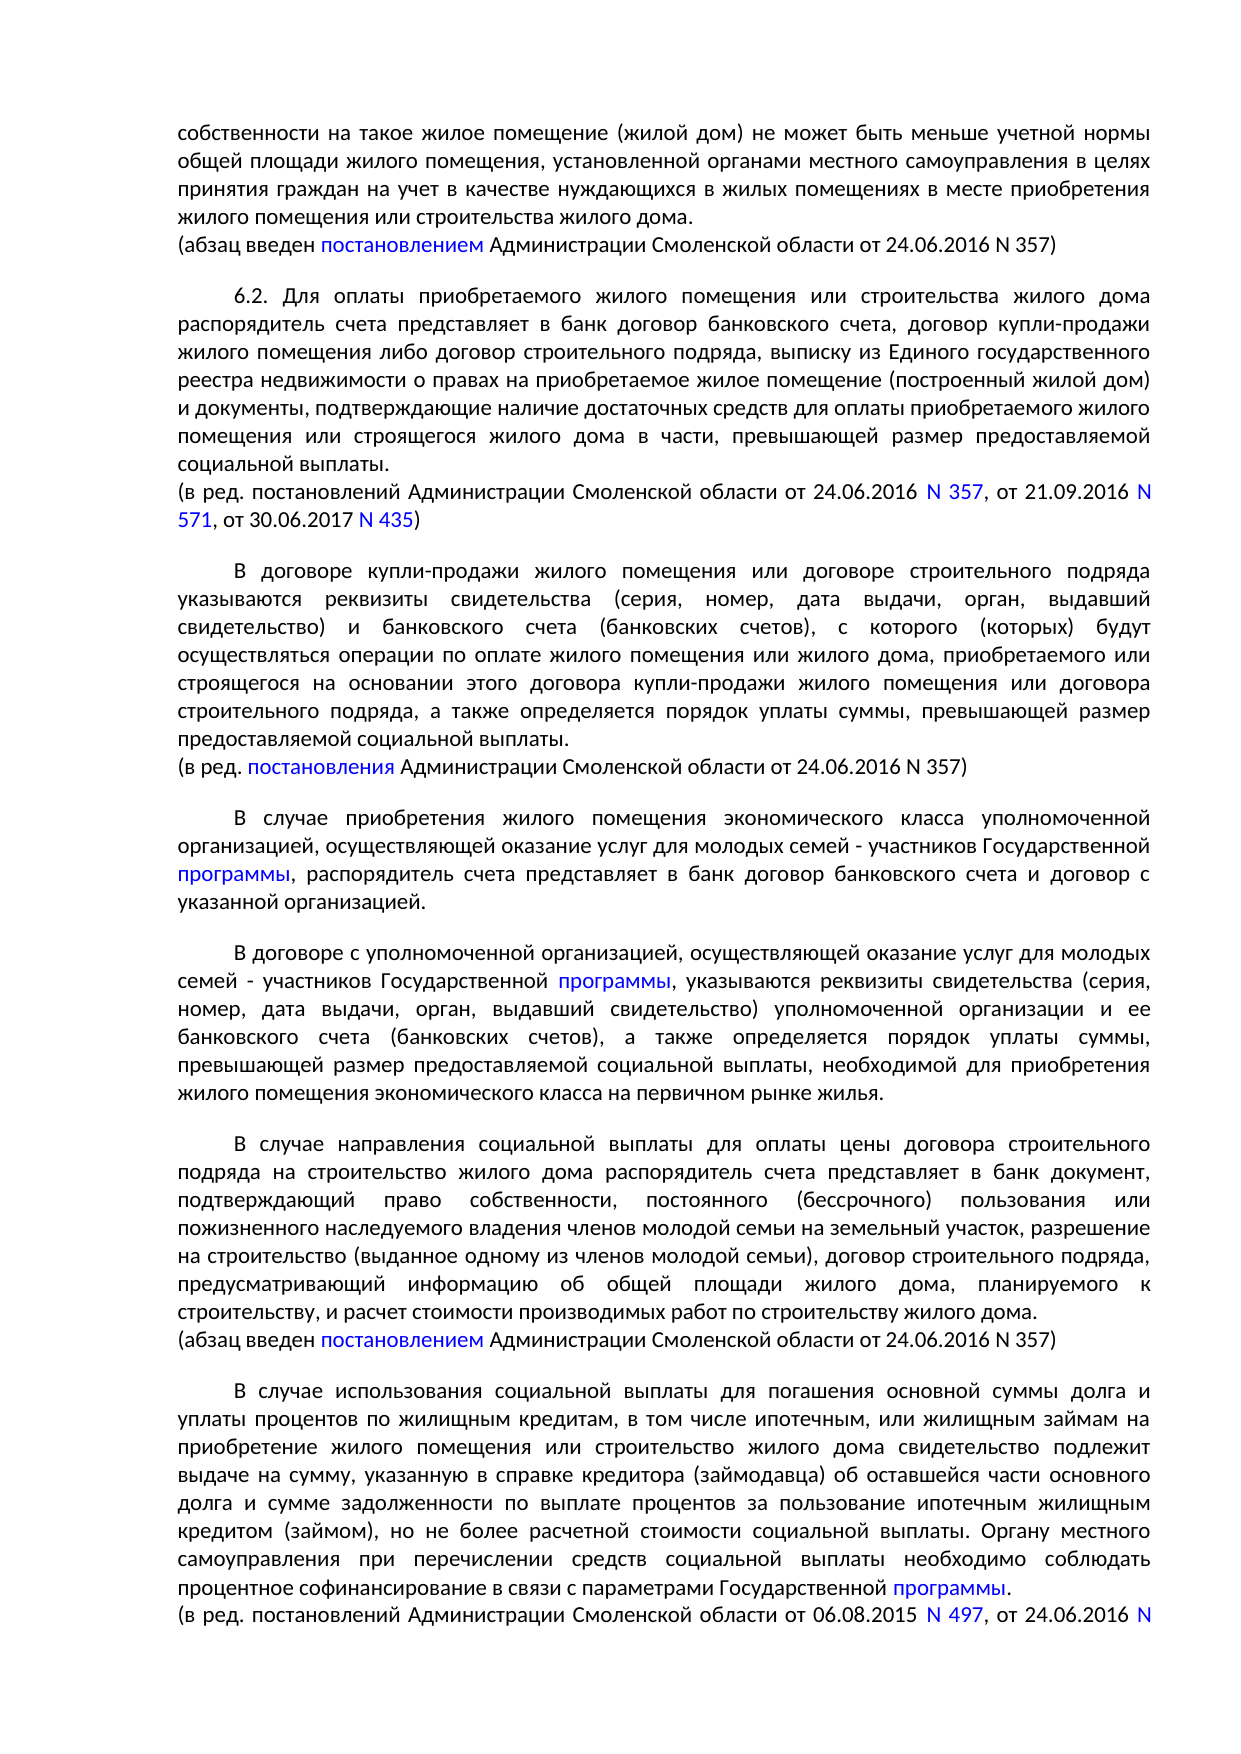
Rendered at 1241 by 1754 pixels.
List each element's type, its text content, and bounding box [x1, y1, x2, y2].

text (абзац введен постановлением Администрации Смоленской области от 24.06.2016 N 357) [177, 230, 1152, 258]
text (абзац введен постановлением Администрации Смоленской области от 24.06.2016 N 357) [177, 1326, 1152, 1353]
text (в ред. постановления Администрации Смоленской области от 24.06.2016 N 357) [177, 752, 1152, 780]
text В договоре с уполномоченной организацией, осуществляющей оказание услуг для молодых семей - участников Государственной программы, указываются реквизиты свидетельства (серия, номер, дата выдачи, орган, выдавший свидетельство) уполномоченной организации и ее банковского счета (банковских счетов), а также определяется порядок уплаты суммы, превышающей размер предоставляемой социальной выплаты, необходимой для приобретения жилого помещения экономического класса на первичном рынке жилья. [177, 938, 1152, 1106]
text 6.2. Для оплаты приобретаемого жилого помещения или строительства жилого дома распорядитель счета представляет в банк договор банковского счета, договор купли-продажи жилого помещения либо договор строительного подряда, выписку из Единого государственного реестра недвижимости о правах на приобретаемое жилое помещение (построенный жилой дом) и документы, подтверждающие наличие достаточных средств для оплаты приобретаемого жилого помещения или строящегося жилого дома в части, превышающей размер предоставляемой социальной выплаты. [177, 281, 1152, 477]
text В случае направления социальной выплаты для оплаты цены договора строительного подряда на строительство жилого дома распорядитель счета представляет в банк документ, подтверждающий право собственности, постоянного (бессрочного) пользования или пожизненного наследуемого владения членов молодой семьи на земельный участок, разрешение на строительство (выданное одному из членов молодой семьи), договор строительного подряда, предусматривающий информацию об общей площади жилого дома, планируемого к строительству, и расчет стоимости производимых работ по строительству жилого дома. [177, 1129, 1152, 1326]
text (в ред. постановлений Администрации Смоленской области от 24.06.2016 N 357, от 21.09.2016 N 571, от 30.06.2017 N 435) [177, 477, 1152, 533]
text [177, 118, 1152, 230]
text В случае приобретения жилого помещения экономического класса уполномоченной организацией, осуществляющей оказание услуг для молодых семей - участников Государственной программы, распорядитель счета представляет в банк договор банковского счета и договор с указанной организацией. [177, 803, 1152, 915]
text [177, 1601, 1152, 1629]
text В договоре купли-продажи жилого помещения или договоре строительного подряда указываются реквизиты свидетельства (серия, номер, дата выдачи, орган, выдавший свидетельство) и банковского счета (банковских счетов), с которого (которых) будут осуществляться операции по оплате жилого помещения или жилого дома, приобретаемого или строящегося на основании этого договора купли-продажи жилого помещения или договора строительного подряда, а также определяется порядок уплаты суммы, превышающей размер предоставляемой социальной выплаты. [177, 556, 1152, 752]
text В случае использования социальной выплаты для погашения основной суммы долга и уплаты процентов по жилищным кредитам, в том числе ипотечным, или жилищным займам на приобретение жилого помещения или строительство жилого дома свидетельство подлежит выдаче на сумму, указанную в справке кредитора (займодавца) об оставшейся части основного долга и сумме задолженности по выплате процентов за пользование ипотечным жилищным кредитом (займом), но не более расчетной стоимости социальной выплаты. Органу местного самоуправления при перечислении средств социальной выплаты необходимо соблюдать процентное софинансирование в связи с параметрами Государственной программы. [177, 1376, 1152, 1601]
